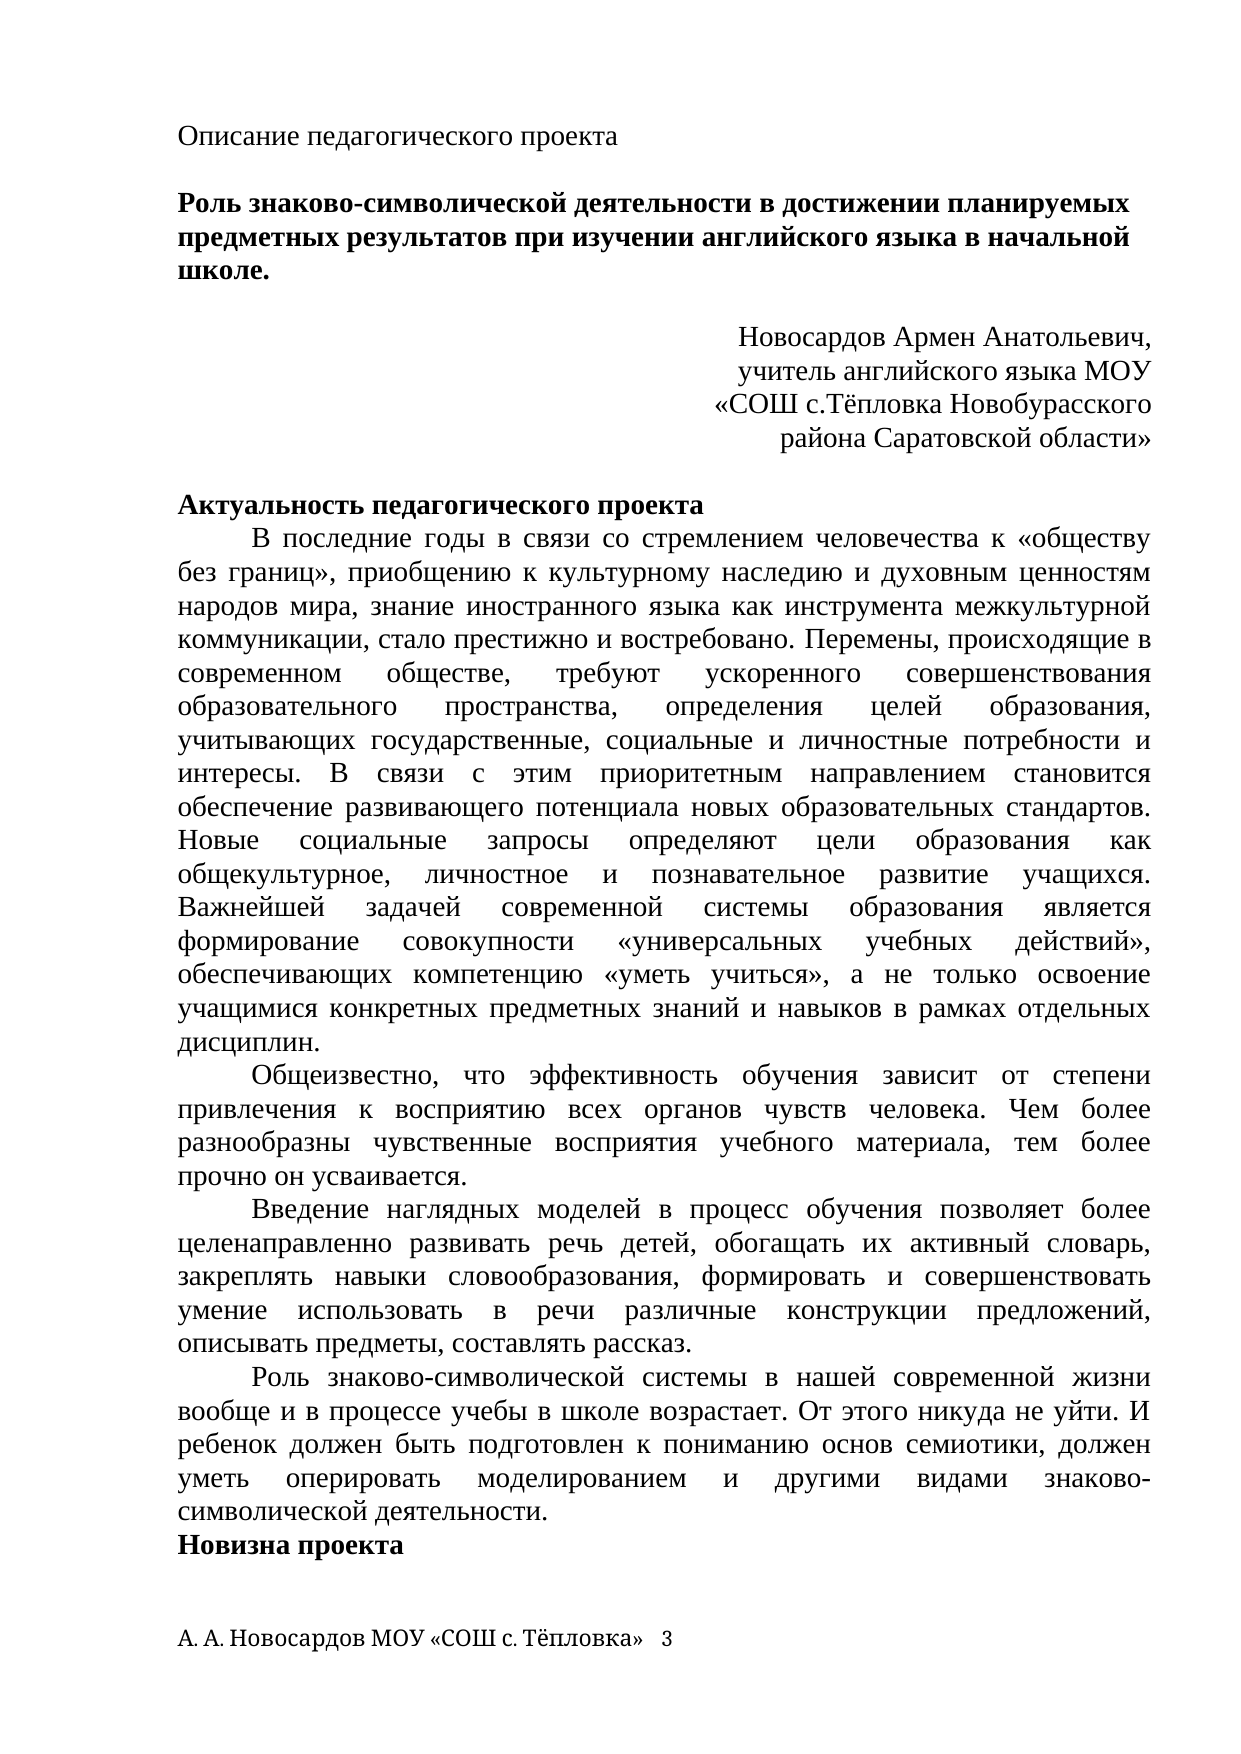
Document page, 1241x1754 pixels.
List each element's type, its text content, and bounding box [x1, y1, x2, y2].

text «СОШ с.Тёпловка Новобурасского [177, 386, 1152, 420]
text учитель английского языка МОУ [177, 353, 1152, 386]
text района Саратовской области» [177, 420, 1152, 453]
text Введение наглядных моделей в процесс обучения позволяет более целенаправленно развивать речь детей, обогащать их активный словарь, закреплять навыки словообразования, формировать и совершенствовать умение использовать в речи различные конструкции предложений, описывать предметы, составлять рассказ. [177, 1191, 1152, 1359]
text Описание педагогического проекта [177, 118, 1152, 152]
text Новизна проекта [177, 1527, 1152, 1560]
text Актуальность педагогического проекта [177, 487, 1152, 521]
text Общеизвестно, что эффективность обучения зависит от степени привлечения к восприятию всех органов чувств человека. Чем более разнообразны чувственные восприятия учебного материала, тем более прочно он усваивается. [177, 1057, 1152, 1191]
text Роль знаково-символической системы в нашей современной жизни вообще и в процессе учебы в школе возрастает. От этого никуда не уйти. И ребенок должен быть подготовлен к пониманию основ семиотики, должен уметь оперировать моделированием и другими видами знаково-символической деятельности. [177, 1359, 1152, 1527]
text В последние годы в связи со стремлением человечества к «обществу без границ», приобщению к культурному наследию и духовным ценностям народов мира, знание иностранного языка как инструмента межкультурной коммуникации, стало престижно и востребовано. Перемены, происходящие в современном обществе, требуют ускоренного совершенствования образовательного пространства, определения целей образования, учитывающих государственные, социальные и личностные потребности и интересы. В связи с этим приоритетным направлением становится обеспечение развивающего потенциала новых образовательных стандартов. Новые социальные запросы определяют цели образования как общекультурное, личностное и познавательное развитие учащихся. Важнейшей задачей современной системы образования является формирование совокупности «универсальных учебных действий», обеспечивающих компетенцию «уметь учиться», а не только освоение учащимися конкретных предметных знаний и навыков в рамках отдельных дисциплин. [177, 521, 1152, 1057]
text Роль знаково-символической деятельности в достижении планируемых предметных результатов при изучении английского языка в начальной школе. [177, 185, 1152, 286]
text Новосардов Армен Анатольевич, [177, 319, 1152, 353]
